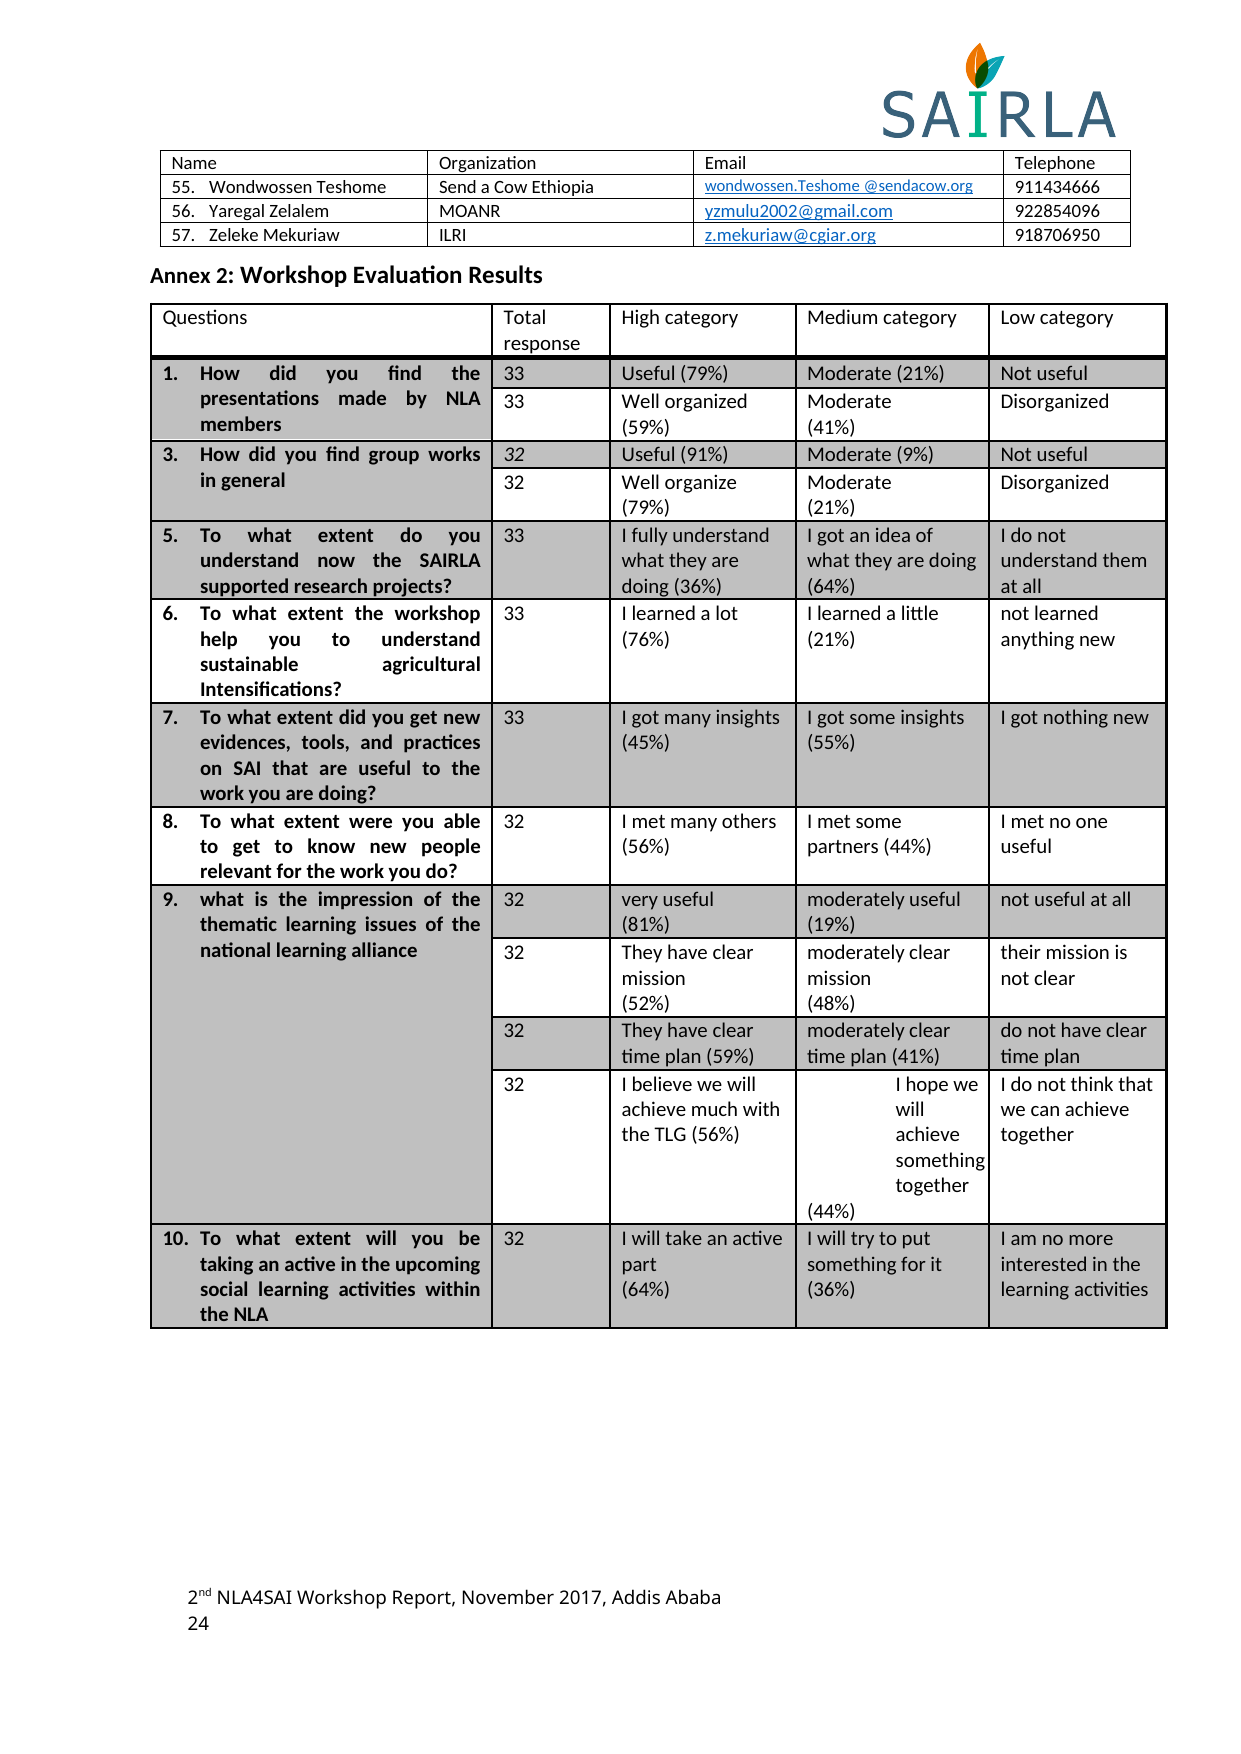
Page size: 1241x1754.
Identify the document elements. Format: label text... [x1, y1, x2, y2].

table_cell moderately clear mission (48%) [797, 939, 988, 1016]
table_cell do not have clear time plan [990, 1018, 1165, 1069]
table_cell I am no more interested in the learning activities [990, 1225, 1165, 1327]
table_cell To what extent were you able to get to know new people relevant for the work you do? [152, 808, 491, 884]
table_cell Moderate (9%) [797, 442, 988, 467]
table_cell wondwossen.Teshome @sendacow.org [694, 175, 1003, 198]
table_cell 32 [493, 939, 609, 1016]
table_cell 918706950 [1004, 223, 1130, 246]
table_header Questions [152, 305, 491, 355]
picture [877, 39, 1122, 144]
table_cell 32 [493, 1225, 609, 1327]
table_cell Not useful [990, 442, 1165, 467]
table_cell Not useful [990, 360, 1165, 387]
table_cell They have clear time plan (59%) [611, 1018, 795, 1069]
table_cell 32 [493, 808, 609, 884]
table_cell Send a Cow Ethiopia [428, 175, 693, 198]
table_cell 922854096 [1004, 199, 1130, 222]
table_cell To what extent the workshop help you to understand sustainable agricultural Intensifications? [152, 600, 491, 702]
table_cell I got nothing new [990, 704, 1165, 806]
table_cell I do not think that we can achieve together [990, 1071, 1165, 1223]
table_cell 33 [493, 704, 609, 806]
table_cell They have clear mission (52%) [611, 939, 795, 1016]
table_cell ILRI [428, 223, 693, 246]
table_header Total response [493, 305, 609, 355]
table_cell Moderate (21%) [797, 469, 988, 520]
table_cell Zeleke Mekuriaw [161, 223, 427, 246]
table_cell I got some insights (55%) [797, 704, 988, 806]
table_cell I met some partners (44%) [797, 808, 988, 884]
table_cell 33 [493, 389, 609, 439]
table_cell I learned a lot (76%) [611, 600, 795, 702]
table_cell MOANR [428, 199, 693, 222]
table_cell I learned a little (21%) [797, 600, 988, 702]
table_cell 33 [493, 522, 609, 598]
table_cell their mission is not clear [990, 939, 1165, 1016]
table_cell To what extent did you get new evidences, tools, and practices on SAI that are useful to the work you are doing? [152, 704, 491, 806]
table_cell 32 [493, 886, 609, 937]
table_cell I got an idea of what they are doing (64%) [797, 522, 988, 598]
table_cell I met many others (56%) [611, 808, 795, 884]
table_cell To what extent will you be taking an active in the upcoming social learning activities within the NLA [152, 1225, 491, 1327]
table_cell Yaregal Zelalem [161, 199, 427, 222]
table_cell 32 [493, 469, 609, 520]
table_cell I got many insights (45%) [611, 704, 795, 806]
table_cell moderately useful (19%) [797, 886, 988, 937]
table_cell How did you find the presentations made by NLA members [152, 360, 491, 439]
table_cell I believe we will achieve much with the TLG (56%) [611, 1071, 795, 1223]
table_cell what is the impression of the thematic learning issues of the national learning alliance [152, 886, 491, 1223]
table_cell very useful (81%) [611, 886, 795, 937]
table_header Email [694, 151, 1003, 174]
table_cell Moderate (21%) [797, 360, 988, 387]
table_cell I fully understand what they are doing (36%) [611, 522, 795, 598]
table_header High category [611, 305, 795, 355]
table_cell How did you find group works in general [152, 442, 491, 520]
table_cell Disorganized [990, 389, 1165, 439]
table_cell 33 [493, 360, 609, 387]
table_cell not useful at all [990, 886, 1165, 937]
table_header Name [161, 151, 427, 174]
table_cell not learned anything new [990, 600, 1165, 702]
table_cell I met no one useful [990, 808, 1165, 884]
table_cell Wondwossen Teshome [161, 175, 427, 198]
table_cell Disorganized [990, 469, 1165, 520]
table_cell Well organize (79%) [611, 469, 795, 520]
table_cell yzmulu2002@gmail.com [694, 199, 1003, 222]
table_cell Well organized (59%) [611, 389, 795, 439]
table_header Low category [990, 305, 1165, 355]
table_header Organization [428, 151, 693, 174]
table_cell 911434666 [1004, 175, 1130, 198]
table_cell To what extent do you understand now the SAIRLA supported research projects? [152, 522, 491, 598]
table_cell 33 [493, 600, 609, 702]
table_cell I hope we will achieve something together (44%) [797, 1071, 988, 1223]
table_cell 32 [493, 442, 609, 467]
table_cell Useful (79%) [611, 360, 795, 387]
table_cell I will try to put something for it (36%) [797, 1225, 988, 1327]
table_cell Useful (91%) [611, 442, 795, 467]
table_cell I will take an active part (64%) [611, 1225, 795, 1327]
table_cell moderately clear time plan (41%) [797, 1018, 988, 1069]
table_cell 32 [493, 1071, 609, 1223]
table_cell Moderate (41%) [797, 389, 988, 439]
table_cell z.mekuriaw@cgiar.org [694, 223, 1003, 246]
table_header Telephone [1004, 151, 1130, 174]
table_cell I do not understand them at all [990, 522, 1165, 598]
table_cell 32 [493, 1018, 609, 1069]
table_header Medium category [797, 305, 988, 355]
